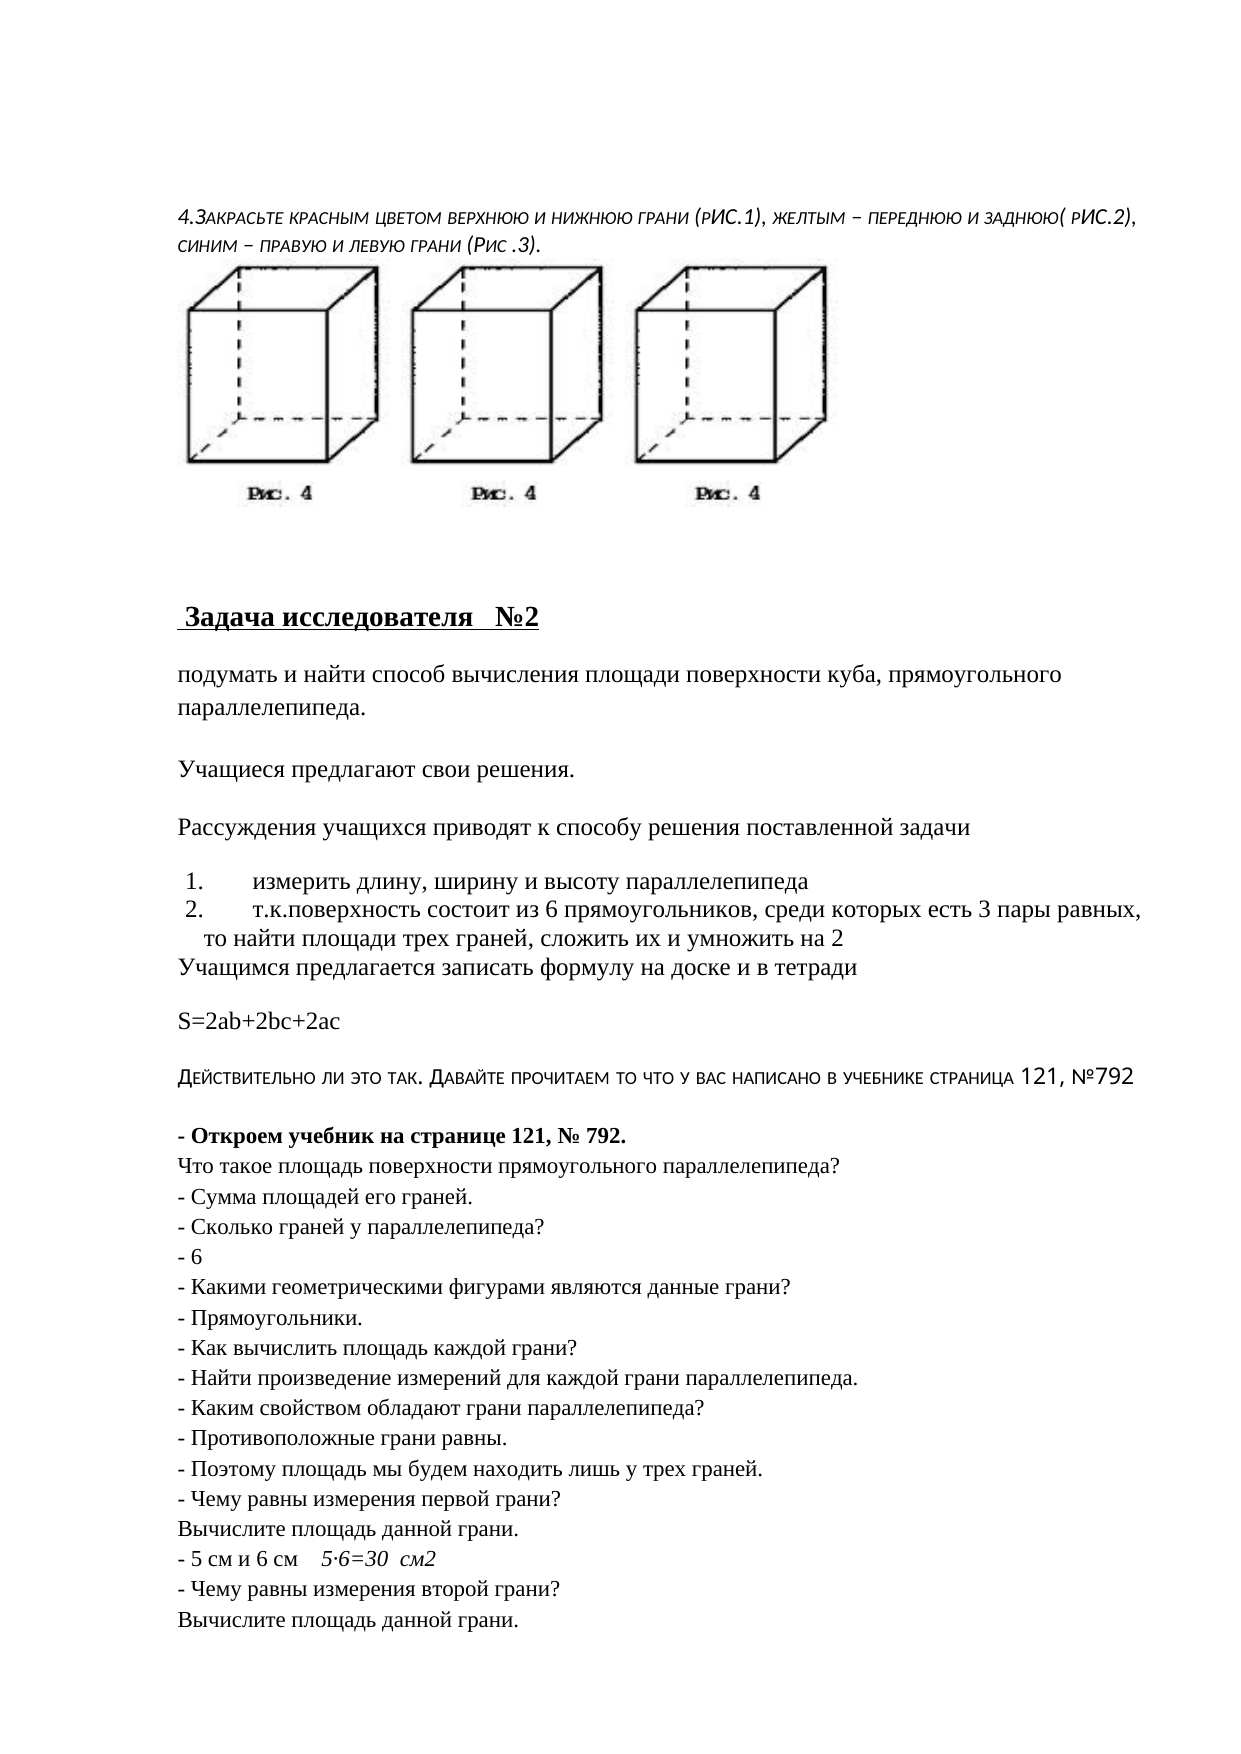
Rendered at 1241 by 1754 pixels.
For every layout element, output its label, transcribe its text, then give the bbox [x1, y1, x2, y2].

picture [401, 258, 620, 507]
list измерить длину, ширину и высоту параллелепипеда [185, 866, 1152, 894]
picture [177, 258, 396, 507]
text подумать и найти способ вычисления площади поверхности куба, прямоугольного параллелепипеда. [177, 659, 1152, 721]
picture [625, 258, 844, 507]
text S=2ab+2bc+2ac [177, 1006, 1152, 1035]
text Рассуждения учащихся приводят к способу решения поставленной задачи [177, 812, 1152, 841]
text Задача исследователя №2 [177, 599, 1152, 633]
text Учащиеся предлагают свои решения. [177, 754, 1152, 783]
title 4.Закрасьте красным цветом верхнюю и нижнюю грани (рИС.1), желтым – переднюю и заднюю( рИС.2), синим – правую и левую грани (Рис .3). [177, 202, 1152, 258]
list т.к.поверхность состоит из 6 прямоугольников, среди которых есть 3 пары равных, то найти площади трех граней, сложить их и умножить на 2 [185, 894, 1152, 952]
title Действительно ли это так. Давайте прочитаем то что у вас написано в учебнике страница 121, №792 [177, 1060, 1152, 1091]
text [177, 1122, 1152, 1632]
text Учащимся предлагается записать формулу на доске и в тетради [177, 952, 1152, 981]
